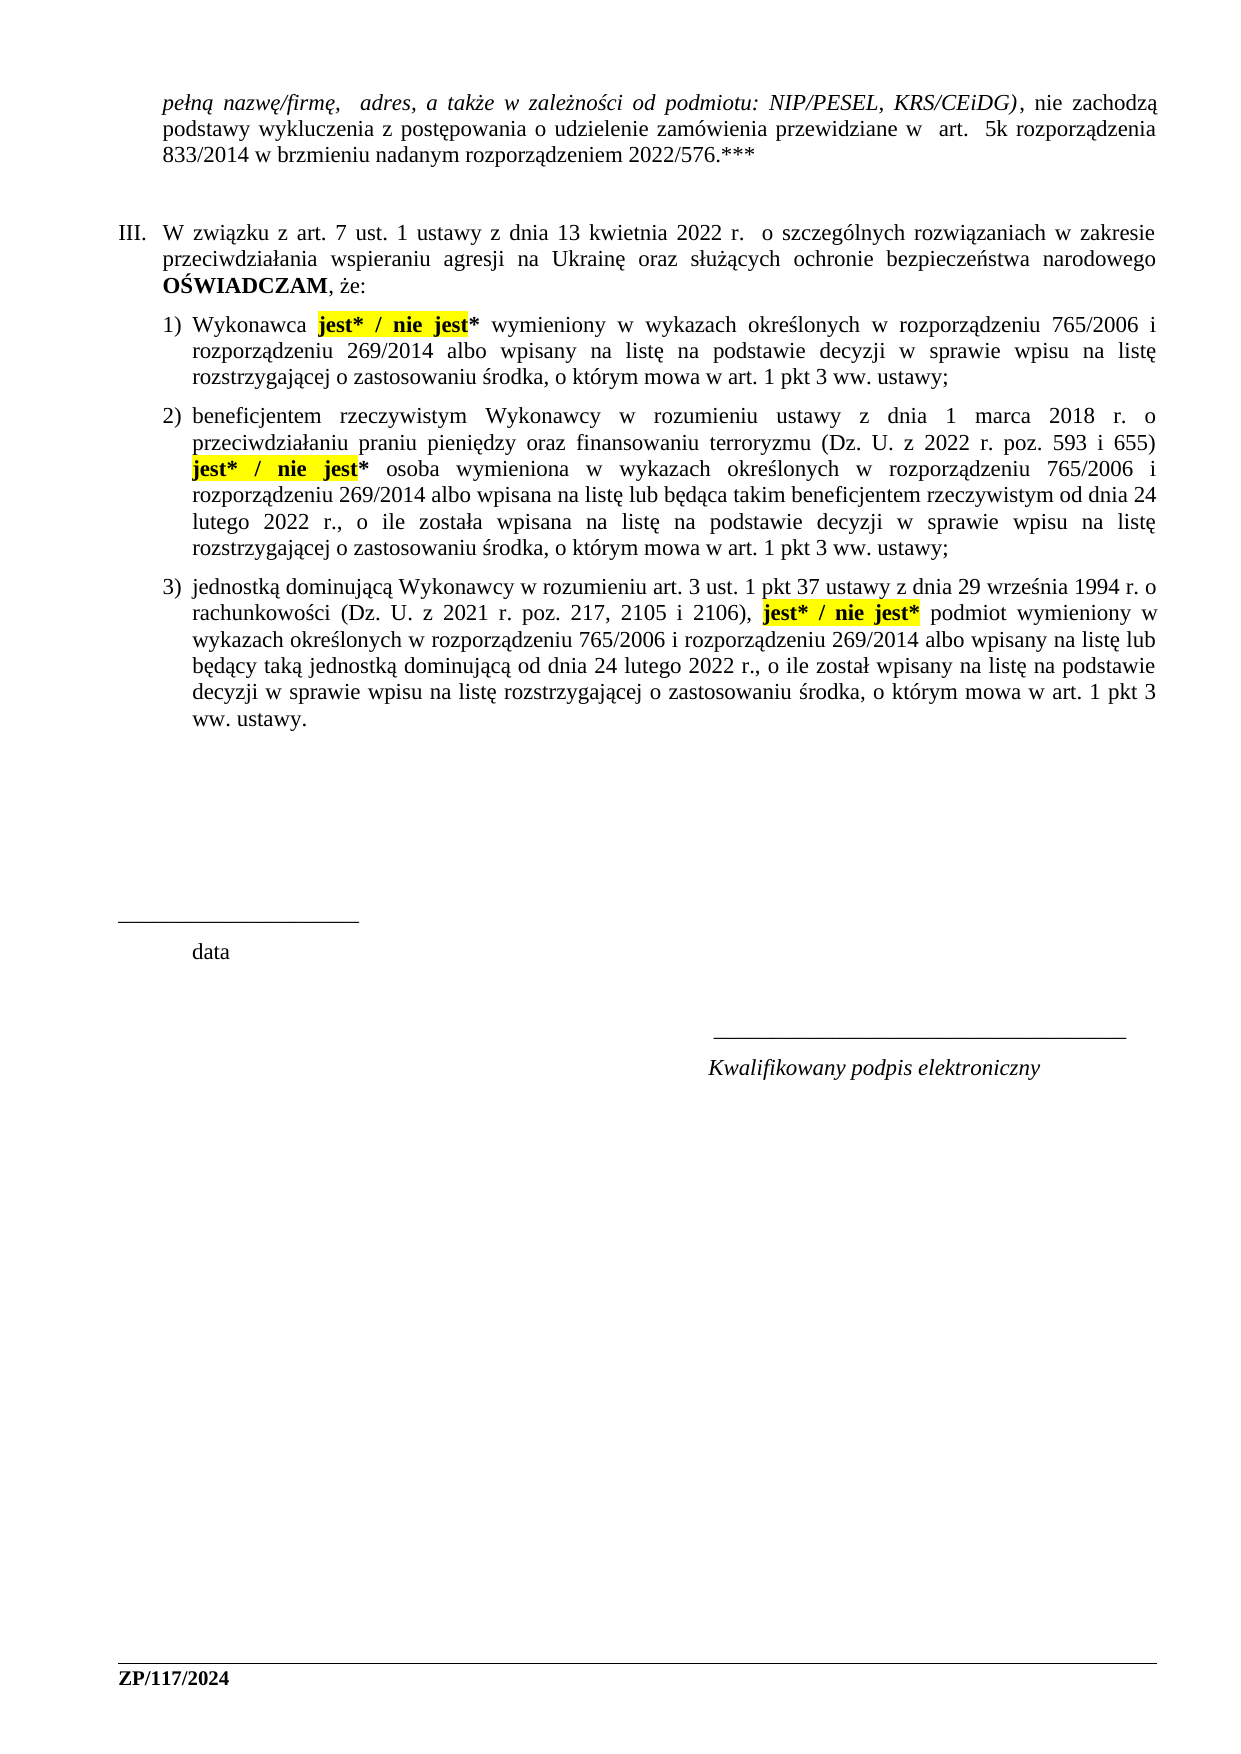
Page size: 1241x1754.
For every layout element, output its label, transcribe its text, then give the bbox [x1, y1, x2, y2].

text _____________________ [118, 899, 1157, 925]
list 2) beneficjentem rzeczywistym Wykonawcy w rozumieniu ustawy z dnia 1 marca 2018 r. o przeciwdziałaniu praniu pieniędzy oraz finansowaniu terroryzmu (Dz. U. z 2022 r. poz. 593 i 655) jest* / nie jest* osoba wymieniona w wykazach określonych w rozporządzeniu 765/2006 i rozporządzeniu 269/2014 albo wpisana na listę lub będąca takim beneficjentem rzeczywistym od dnia 24 lutego 2022 r., o ile została wpisana na listę na podstawie decyzji w sprawie wpisu na listę rozstrzygającej o zastosowaniu środka, o którym mowa w art. 1 pkt 3 ww. ustawy; [162, 402, 1157, 560]
text ____________________________________ [634, 1016, 1157, 1042]
text data [118, 938, 1157, 964]
list 1) Wykonawca jest* / nie jest* wymieniony w wykazach określonych w rozporządzeniu 765/2006 i rozporządzeniu 269/2014 albo wpisany na listę na podstawie decyzji w sprawie wpisu na listę rozstrzygającej o zastosowaniu środka, o którym mowa w art. 1 pkt 3 ww. ustawy; [162, 311, 1157, 390]
list W związku z art. 7 ust. 1 ustawy z dnia 13 kwietnia 2022 r. o szczególnych rozwiązaniach w zakresie przeciwdziałania wspieraniu agresji na Ukrainę oraz służących ochronie bezpieczeństwa narodowego OŚWIADCZAM, że: [118, 219, 1157, 298]
list 3) jednostką dominującą Wykonawcy w rozumieniu art. 3 ust. 1 pkt 37 ustawy z dnia 29 września 1994 r. o rachunkowości (Dz. U. z 2021 r. poz. 217, 2105 i 2106), jest* / nie jest* podmiot wymieniony w wykazach określonych w rozporządzeniu 765/2006 i rozporządzeniu 269/2014 albo wpisany na listę lub będący taką jednostką dominującą od dnia 24 lutego 2022 r., o ile został wpisany na listę na podstawie decyzji w sprawie wpisu na listę rozstrzygającej o zastosowaniu środka, o którym mowa w art. 1 pkt 3 ww. ustawy. [162, 573, 1157, 731]
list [162, 89, 1157, 168]
text Kwalifikowany podpis elektroniczny [634, 1054, 1157, 1081]
